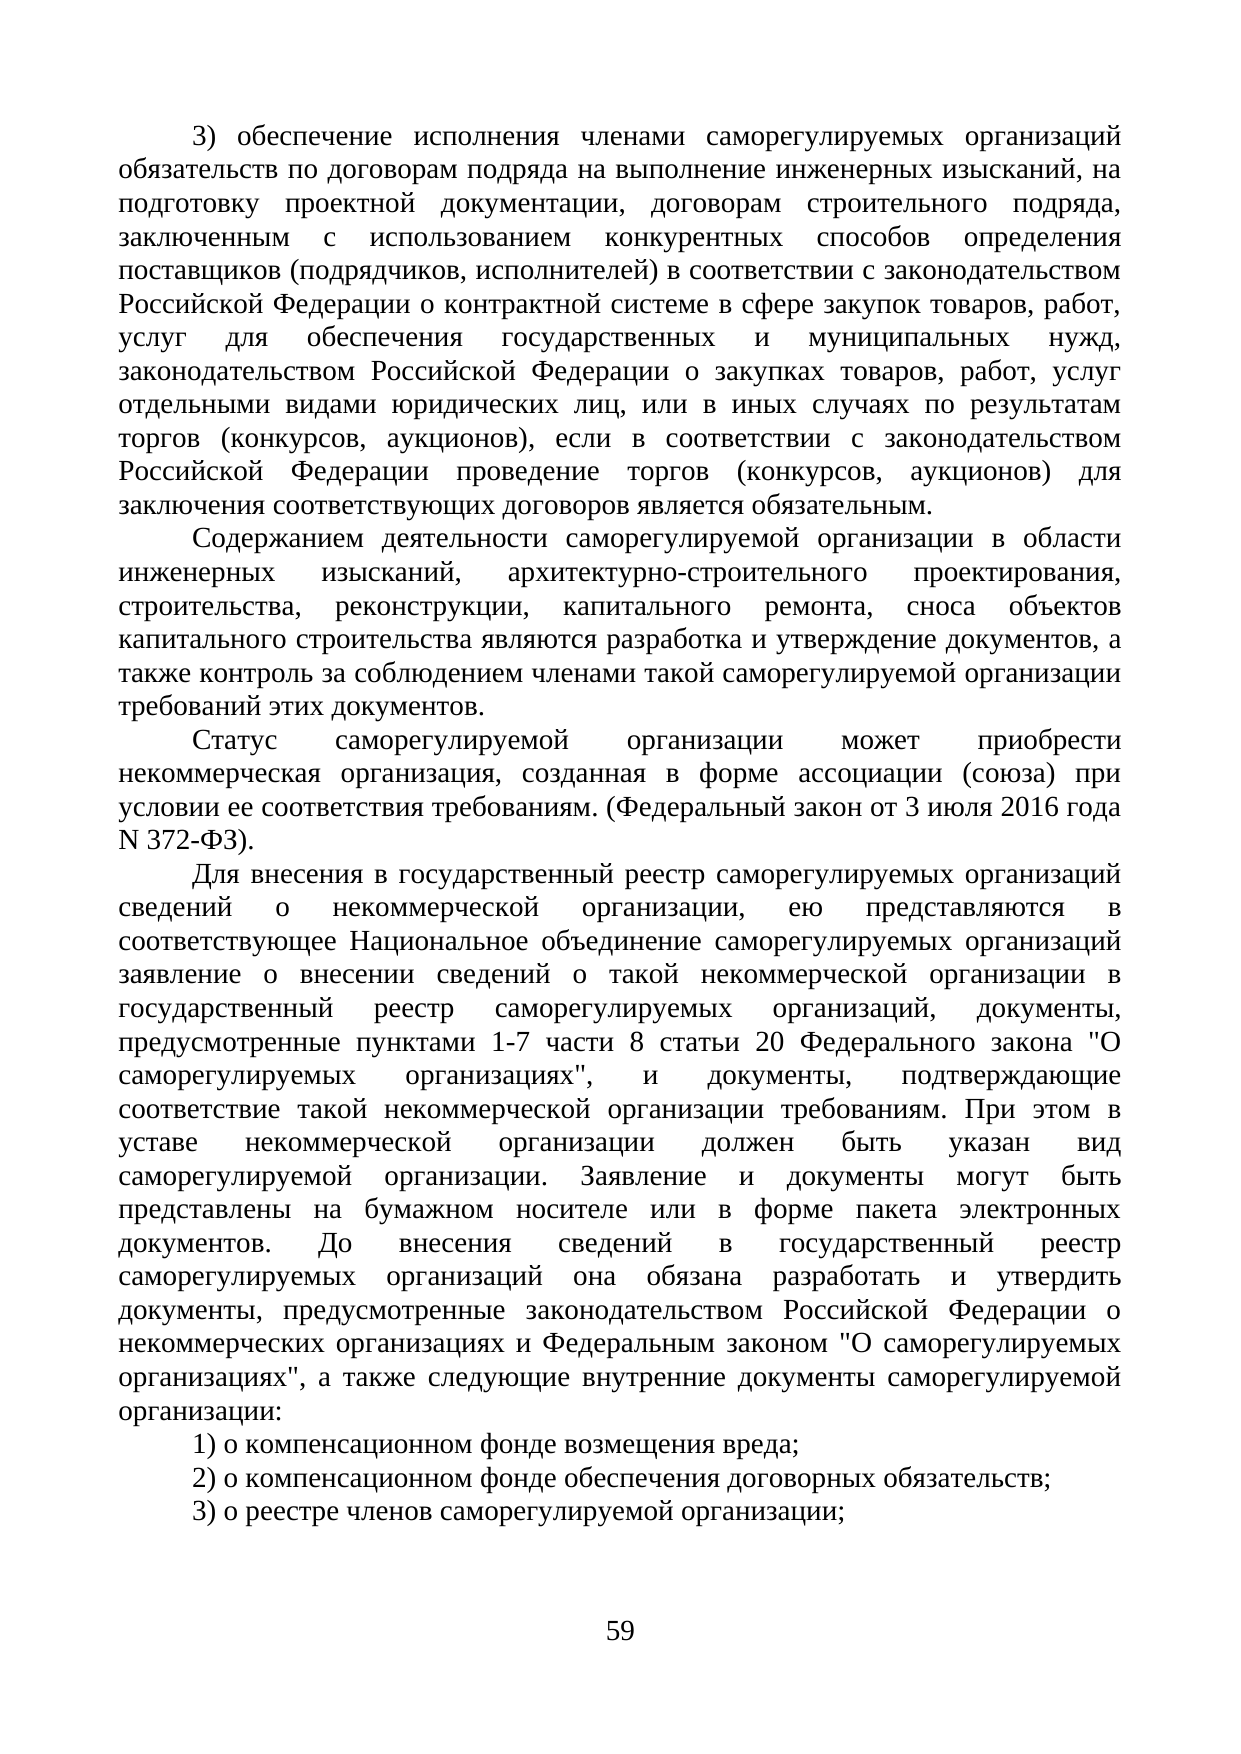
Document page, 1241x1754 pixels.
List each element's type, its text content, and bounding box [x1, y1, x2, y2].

text 2) о компенсационном фонде обеспечения договорных обязательств; [118, 1460, 1122, 1493]
text Для внесения в государственный реестр саморегулируемых организаций сведений о некоммерческой организации, ею представляются в соответствующее Национальное объединение саморегулируемых организаций заявление о внесении сведений о такой некоммерческой организации в государственный реестр саморегулируемых организаций, документы, предусмотренные пунктами 1-7 части 8 статьи 20 Федерального закона "О саморегулируемых организациях", и документы, подтверждающие соответствие такой некоммерческой организации требованиям. При этом в уставе некоммерческой организации должен быть указан вид саморегулируемой организации. Заявление и документы могут быть представлены на бумажном носителе или в форме пакета электронных документов. До внесения сведений в государственный реестр саморегулируемых организаций она обязана разработать и утвердить документы, предусмотренные законодательством Российской Федерации о некоммерческих организациях и Федеральным законом "О саморегулируемых организациях", а также следующие внутренние документы саморегулируемой организации: [118, 856, 1122, 1426]
text 3) о реестре членов саморегулируемой организации; [118, 1493, 1122, 1527]
text Содержанием деятельности саморегулируемой организации в области инженерных изысканий, архитектурно-строительного проектирования, строительства, реконструкции, капитального ремонта, сноса объектов капитального строительства являются разработка и утверждение документов, а также контроль за соблюдением членами такой саморегулируемой организации требований этих документов. [118, 521, 1122, 722]
text 3) обеспечение исполнения членами саморегулируемых организаций обязательств по договорам подряда на выполнение инженерных изысканий, на подготовку проектной документации, договорам строительного подряда, заключенным с использованием конкурентных способов определения поставщиков (подрядчиков, исполнителей) в соответствии с законодательством Российской Федерации о контрактной системе в сфере закупок товаров, работ, услуг для обеспечения государственных и муниципальных нужд, законодательством Российской Федерации о закупках товаров, работ, услуг отдельными видами юридических лиц, или в иных случаях по результатам торгов (конкурсов, аукционов), если в соответствии с законодательством Российской Федерации проведение торгов (конкурсов, аукционов) для заключения соответствующих договоров является обязательным. [118, 118, 1122, 521]
text 1) о компенсационном фонде возмещения вреда; [118, 1426, 1122, 1460]
text Статус саморегулируемой организации может приобрести некоммерческая организация, созданная в форме ассоциации (союза) при условии ее соответствия требованиям. (Федеральный закон от 3 июля 2016 года N 372-ФЗ). [118, 722, 1122, 856]
